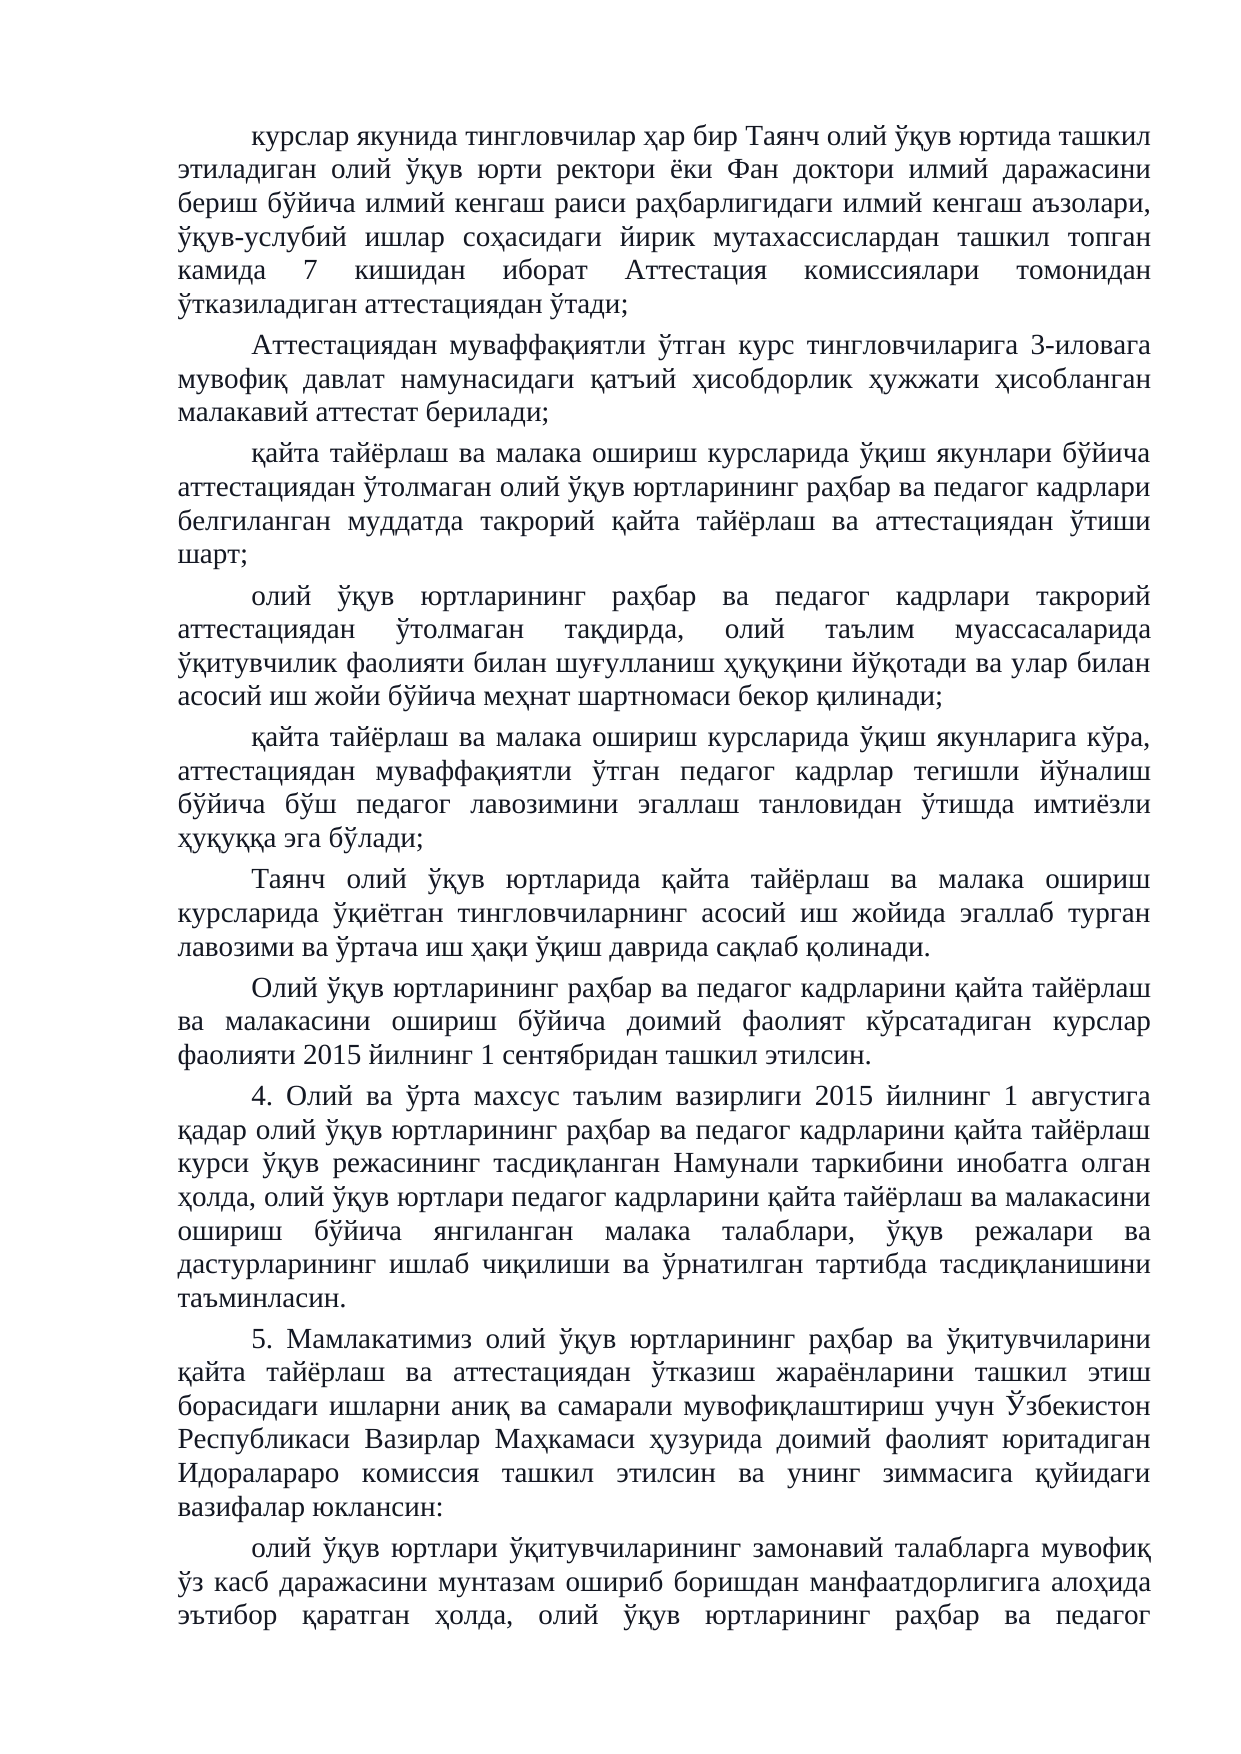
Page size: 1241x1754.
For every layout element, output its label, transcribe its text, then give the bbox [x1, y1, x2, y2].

text қайта тайёрлаш ва малака ошириш курсларида ўқиш якунлари бўйича аттестациядан ўтолмаган олий ўқув юртларининг раҳбар ва педагог кадрлари белгиланган муддатда такрорий қайта тайёрлаш ва аттестациядан ўтиши шарт; [177, 436, 1152, 570]
text Олий ўқув юртларининг раҳбар ва педагог кадрларини қайта тайёрлаш ва малакасини ошириш бўйича доимий фаолият кўрсатадиган курслар фаолияти 2015 йилнинг 1 сентябридан ташкил этилсин. [177, 970, 1152, 1071]
text курслар якунида тингловчилар ҳар бир Таянч олий ўқув юртида ташкил этиладиган олий ўқув юрти ректори ёки Фан доктори илмий даражасини бериш бўйича илмий кенгаш раиси раҳбарлигидаги илмий кенгаш аъзолари, ўқув-услубий ишлар соҳасидаги йирик мутахассислардан ташкил топган камида 7 кишидан иборат Аттестация комиссиялари томонидан ўтказиладиган аттестациядан ўтади; [177, 118, 1152, 319]
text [177, 1530, 1152, 1631]
text 4. Олий ва ўрта махсус таълим вазирлиги 2015 йилнинг 1 августига қадар олий ўқув юртларининг раҳбар ва педагог кадрларини қайта тайёрлаш курси ўқув режасининг тасдиқланган Намунали таркибини инобатга олган ҳолда, олий ўқув юртлари педагог кадрларини қайта тайёрлаш ва малакасини ошириш бўйича янгиланган малака талаблари, ўқув режалари ва дастурларининг ишлаб чиқилиши ва ўрнатилган тартибда тасдиқланишини таъминласин. [177, 1078, 1152, 1313]
text 5. Мамлакатимиз олий ўқув юртларининг раҳбар ва ўқитувчиларини қайта тайёрлаш ва аттестациядан ўтказиш жараёнларини ташкил этиш борасидаги ишларни аниқ ва самарали мувофиқлаштириш учун Ўзбекистон Республикаси Вазирлар Маҳкамаси ҳузурида доимий фаолият юритадиган Идоралараро комиссия ташкил этилсин ва унинг зиммасига қуйидаги вазифалар юклансин: [177, 1321, 1152, 1522]
text олий ўқув юртларининг раҳбар ва педагог кадрлари такрорий аттестациядан ўтолмаган тақдирда, олий таълим муассасаларида ўқитувчилик фаолияти билан шуғулланиш ҳуқуқини йўқотади ва улар билан асосий иш жойи бўйича меҳнат шартномаси бекор қилинади; [177, 578, 1152, 712]
text қайта тайёрлаш ва малака ошириш курсларида ўқиш якунларига кўра, аттестациядан муваффақиятли ўтган педагог кадрлар тегишли йўналиш бўйича бўш педагог лавозимини эгаллаш танловидан ўтишда имтиёзли ҳуқуққа эга бўлади; [177, 719, 1152, 854]
text Таянч олий ўқув юртларида қайта тайёрлаш ва малака ошириш курсларида ўқиётган тингловчиларнинг асосий иш жойида эгаллаб турган лавозими ва ўртача иш ҳақи ўқиш даврида сақлаб қолинади. [177, 862, 1152, 962]
text Аттестациядан муваффақиятли ўтган курс тингловчиларига 3-иловага мувофиқ давлат намунасидаги қатъий ҳисобдорлик ҳужжати ҳисобланган малакавий аттестат берилади; [177, 327, 1152, 428]
